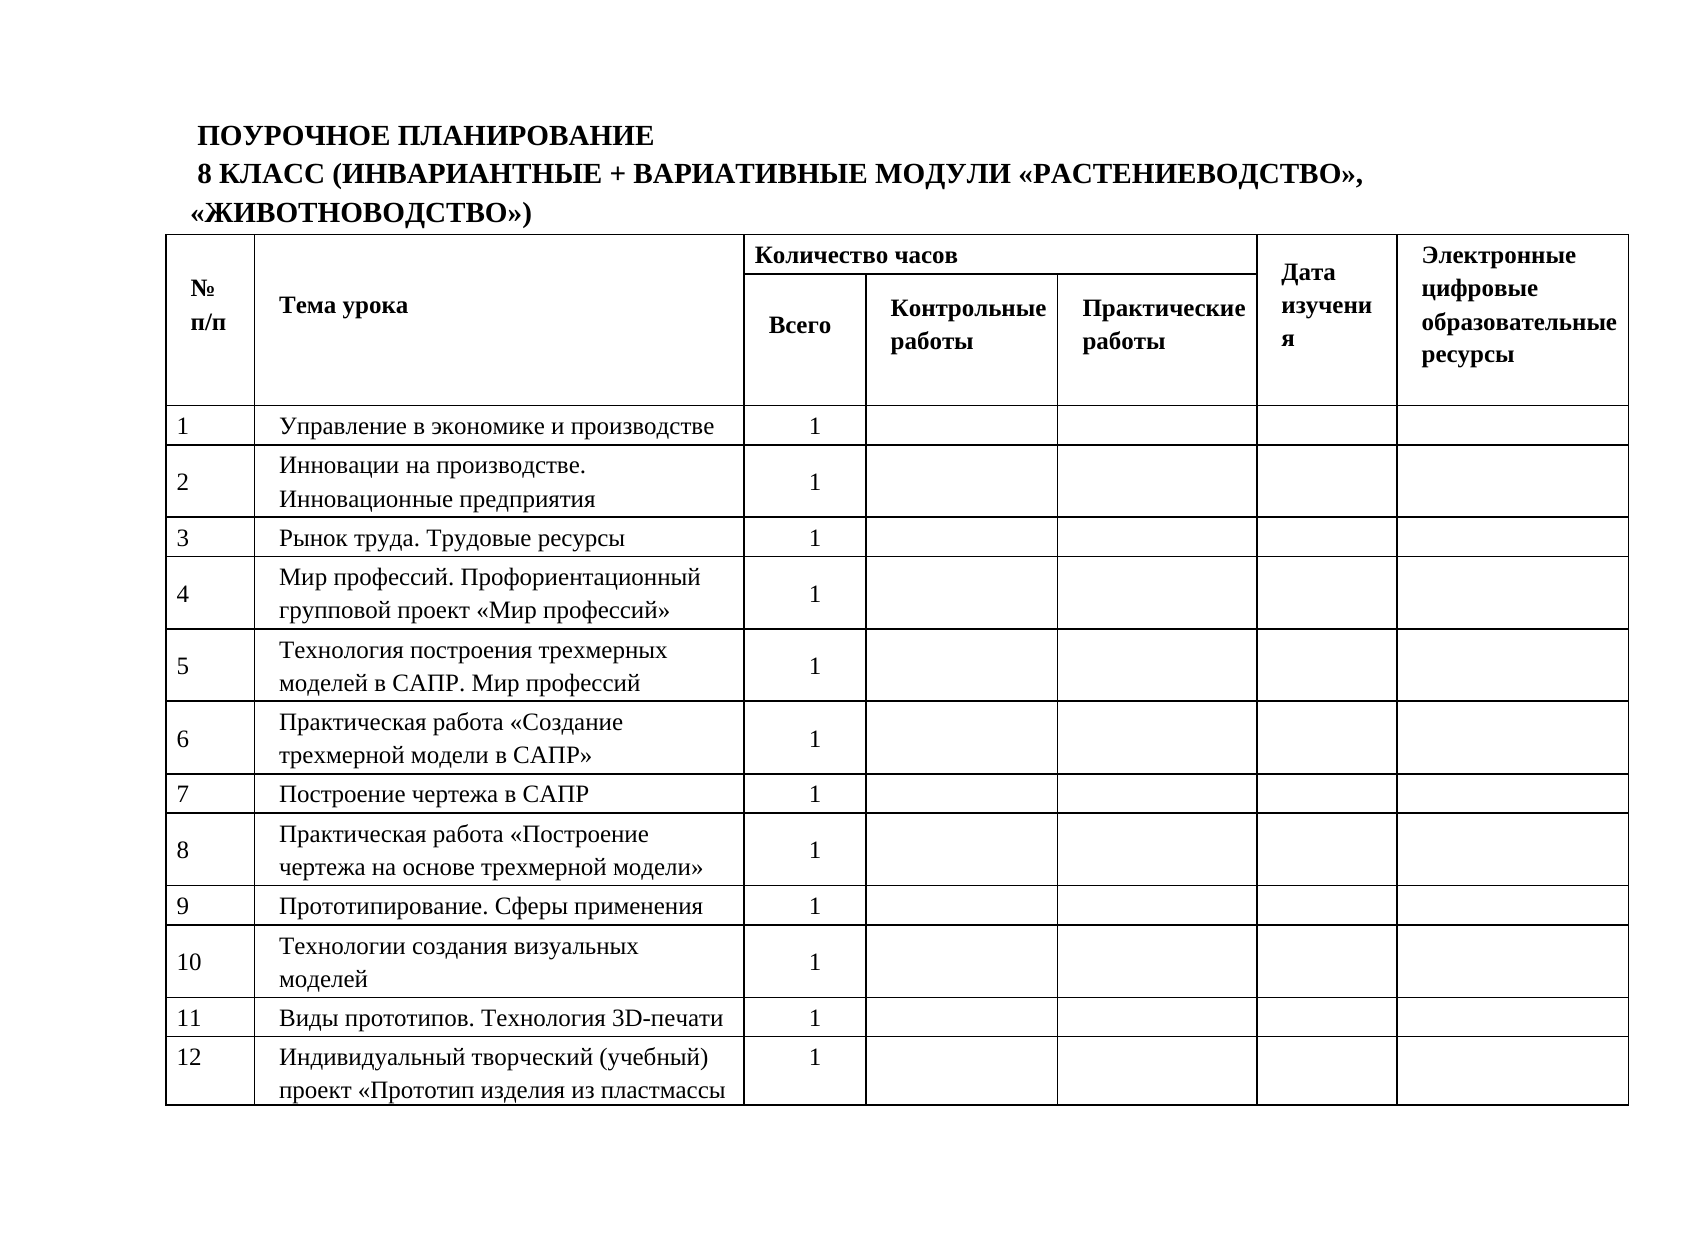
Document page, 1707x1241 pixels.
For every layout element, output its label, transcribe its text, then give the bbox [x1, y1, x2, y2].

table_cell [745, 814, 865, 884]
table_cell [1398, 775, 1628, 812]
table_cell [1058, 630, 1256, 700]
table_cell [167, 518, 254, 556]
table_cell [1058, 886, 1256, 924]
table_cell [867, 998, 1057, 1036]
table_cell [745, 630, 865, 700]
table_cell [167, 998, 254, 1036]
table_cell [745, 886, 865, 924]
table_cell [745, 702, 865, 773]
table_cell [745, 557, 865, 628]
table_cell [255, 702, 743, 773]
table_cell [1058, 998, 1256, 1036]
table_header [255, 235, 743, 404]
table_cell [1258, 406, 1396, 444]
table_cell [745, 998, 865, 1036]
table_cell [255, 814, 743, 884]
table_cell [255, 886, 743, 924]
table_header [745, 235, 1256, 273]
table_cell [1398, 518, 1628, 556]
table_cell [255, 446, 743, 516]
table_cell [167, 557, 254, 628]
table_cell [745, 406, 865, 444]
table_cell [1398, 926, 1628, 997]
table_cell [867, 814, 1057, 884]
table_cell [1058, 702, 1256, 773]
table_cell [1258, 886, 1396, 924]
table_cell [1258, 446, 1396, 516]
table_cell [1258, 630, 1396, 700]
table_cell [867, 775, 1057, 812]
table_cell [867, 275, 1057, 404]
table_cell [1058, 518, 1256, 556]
text 8 КЛАСС (ИНВАРИАНТНЫЕ + ВАРИАТИВНЫЕ МОДУЛИ «РАСТЕНИЕВОДСТВО», «ЖИВОТНОВОДСТВО») [190, 157, 1618, 229]
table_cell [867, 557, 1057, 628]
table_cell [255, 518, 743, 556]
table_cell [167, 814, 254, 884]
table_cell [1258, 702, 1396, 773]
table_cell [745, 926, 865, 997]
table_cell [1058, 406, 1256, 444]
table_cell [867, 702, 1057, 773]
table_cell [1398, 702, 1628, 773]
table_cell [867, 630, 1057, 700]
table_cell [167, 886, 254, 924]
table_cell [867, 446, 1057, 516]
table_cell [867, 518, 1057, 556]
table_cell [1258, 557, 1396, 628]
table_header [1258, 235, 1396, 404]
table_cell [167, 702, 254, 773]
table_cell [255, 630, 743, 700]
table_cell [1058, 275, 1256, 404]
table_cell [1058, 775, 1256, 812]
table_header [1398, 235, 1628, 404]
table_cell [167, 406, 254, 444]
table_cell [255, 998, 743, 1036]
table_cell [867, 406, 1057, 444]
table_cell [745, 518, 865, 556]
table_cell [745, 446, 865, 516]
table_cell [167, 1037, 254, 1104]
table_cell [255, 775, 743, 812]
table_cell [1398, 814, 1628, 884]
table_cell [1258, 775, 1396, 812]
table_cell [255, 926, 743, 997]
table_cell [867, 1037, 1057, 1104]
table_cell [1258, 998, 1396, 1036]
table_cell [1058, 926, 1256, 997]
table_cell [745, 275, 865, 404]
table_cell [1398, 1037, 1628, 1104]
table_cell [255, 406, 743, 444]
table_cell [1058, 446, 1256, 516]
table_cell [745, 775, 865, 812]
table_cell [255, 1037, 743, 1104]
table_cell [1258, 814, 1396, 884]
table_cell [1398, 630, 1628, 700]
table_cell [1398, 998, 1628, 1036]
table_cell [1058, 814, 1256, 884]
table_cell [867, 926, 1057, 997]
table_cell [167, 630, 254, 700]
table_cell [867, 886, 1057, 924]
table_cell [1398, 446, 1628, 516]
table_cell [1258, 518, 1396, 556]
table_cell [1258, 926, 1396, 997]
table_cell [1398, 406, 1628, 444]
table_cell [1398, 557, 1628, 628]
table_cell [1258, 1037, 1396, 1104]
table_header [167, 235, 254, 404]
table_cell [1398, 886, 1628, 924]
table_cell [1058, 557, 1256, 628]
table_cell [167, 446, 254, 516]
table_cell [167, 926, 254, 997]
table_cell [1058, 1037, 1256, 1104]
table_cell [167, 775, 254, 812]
text ПОУРОЧНОЕ ПЛАНИРОВАНИЕ [190, 118, 1618, 152]
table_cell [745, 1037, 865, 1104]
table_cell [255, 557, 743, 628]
